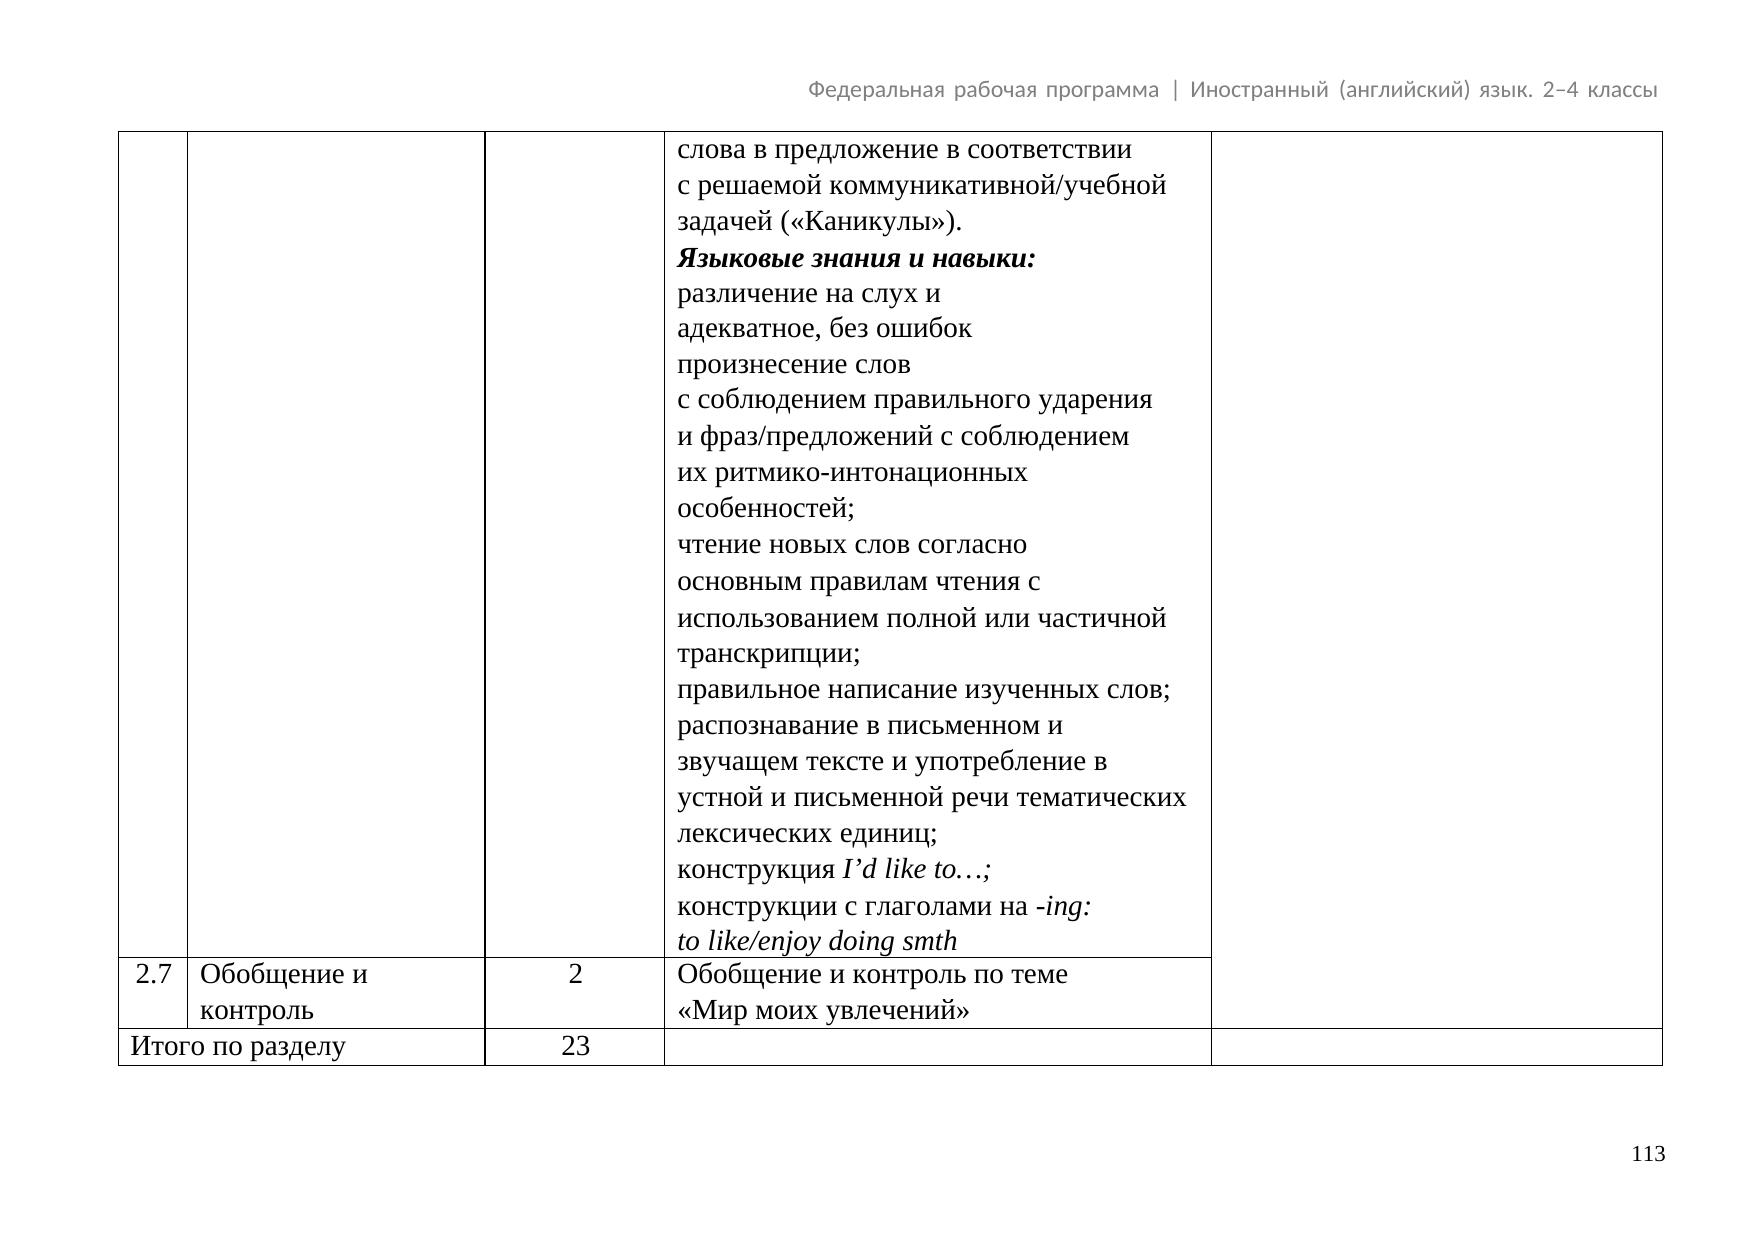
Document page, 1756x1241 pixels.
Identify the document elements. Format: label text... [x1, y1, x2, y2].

table_cell Обобщение и контроль [188, 958, 484, 1028]
table_header слова в предложение в соответствии с решаемой коммуникативной/учебной задачей («Каникулы»). Языковые знания и навыки: различение на слух и адекватное, без ошибок произнесение слов с соблюдением правильного ударения и фраз/предложений с соблюдением их ритмико-интонационных особенностей; чтение новых слов согласно основным правилам чтения с использованием полной или частичной транскрипции; правильное написание изученных слов; распознавание в письменном и звучащем тексте и употребление в устной и письменной речи тематических лексических единиц; конструкция I’d like to…; конструкции с глаголами на -ing: to like/enjoy doing smth [665, 132, 1211, 957]
table_header [486, 132, 664, 957]
table_cell 2.7 [119, 958, 187, 1028]
table_cell [1212, 1029, 1662, 1065]
table_cell 23 [486, 1029, 664, 1065]
table_header [119, 132, 187, 957]
table_cell Итого по разделу [119, 1029, 484, 1065]
table_header [188, 132, 484, 957]
table_cell Обобщение и контроль по теме «Мир моих увлечений» [665, 958, 1211, 1028]
table_cell 2 [486, 958, 664, 1028]
table_header [1212, 132, 1662, 1028]
table_cell [665, 1029, 1211, 1065]
